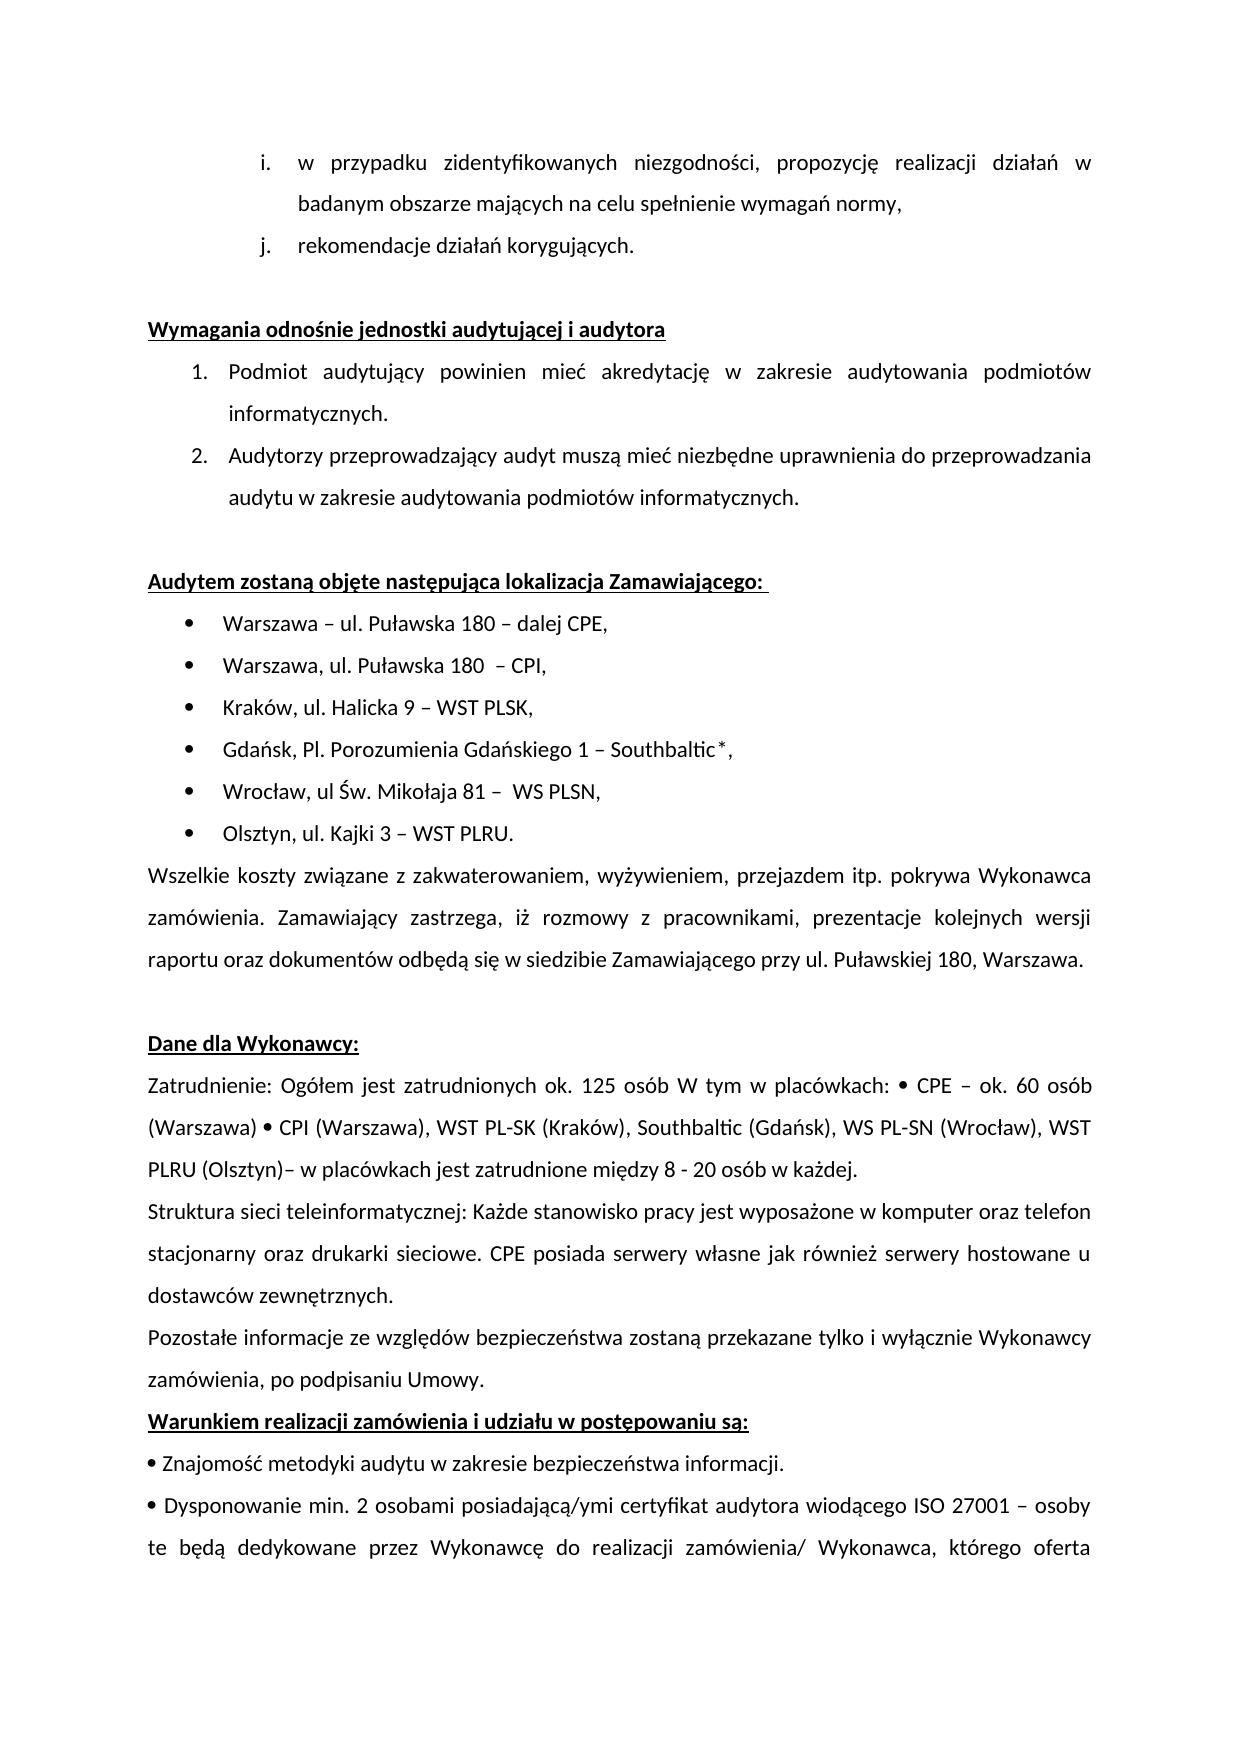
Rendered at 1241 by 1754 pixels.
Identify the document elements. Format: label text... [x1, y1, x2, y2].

list Podmiot audytujący powinien mieć akredytację w zakresie audytowania podmiotów informatycznych. [191, 357, 1093, 427]
text Struktura sieci teleinformatycznej: Każde stanowisko pracy jest wyposażone w komputer oraz telefon stacjonarny oraz drukarki sieciowe. CPE posiada serwery własne jak również serwery hostowane u dostawców zewnętrznych. [148, 1197, 1093, 1309]
list Warszawa – ul. Puławska 180 – dalej CPE, [185, 609, 1093, 637]
list Kraków, ul. Halicka 9 – WST PLSK, [185, 693, 1093, 721]
text Znajomość metodyki audytu w zakresie bezpieczeństwa informacji. [148, 1449, 1093, 1477]
list Wrocław, ul Św. Mikołaja 81 – WS PLSN, [185, 777, 1093, 805]
text Dane dla Wykonawcy: [148, 1029, 1093, 1057]
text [148, 1491, 1093, 1561]
list rekomendacje działań korygujących. [260, 232, 1093, 259]
list Olsztyn, ul. Kajki 3 – WST PLRU. [185, 819, 1093, 847]
text Pozostałe informacje ze względów bezpieczeństwa zostaną przekazane tylko i wyłącznie Wykonawcy zamówienia, po podpisaniu Umowy. [148, 1323, 1093, 1393]
list Audytorzy przeprowadzający audyt muszą mieć niezbędne uprawnienia do przeprowadzania audytu w zakresie audytowania podmiotów informatycznych. [191, 441, 1093, 511]
text Warunkiem realizacji zamówienia i udziału w postępowaniu są: [148, 1407, 1093, 1435]
text Audytem zostaną objęte następująca lokalizacja Zamawiającego: [148, 567, 1093, 595]
text Wymagania odnośnie jednostki audytującej i audytora [148, 316, 1093, 343]
list Warszawa, ul. Puławska 180 – CPI, [185, 651, 1093, 679]
text Wszelkie koszty związane z zakwaterowaniem, wyżywieniem, przejazdem itp. pokrywa Wykonawca zamówienia. Zamawiający zastrzega, iż rozmowy z pracownikami, prezentacje kolejnych wersji raportu oraz dokumentów odbędą się w siedzibie Zamawiającego przy ul. Puławskiej 180, Warszawa. [148, 861, 1093, 973]
list w przypadku zidentyfikowanych niezgodności, propozycję realizacji działań w badanym obszarze mających na celu spełnienie wymagań normy, [260, 148, 1093, 218]
text Zatrudnienie: Ogółem jest zatrudnionych ok. 125 osób W tym w placówkach: CPE – ok. 60 osób (Warszawa) CPI (Warszawa), WST PL-SK (Kraków), Southbaltic (Gdańsk), WS PL-SN (Wrocław), WST PLRU (Olsztyn)– w placówkach jest zatrudnione między 8 - 20 osób w każdej. [148, 1071, 1093, 1183]
list Gdańsk, Pl. Porozumienia Gdańskiego 1 – Southbaltic*, [185, 735, 1093, 763]
